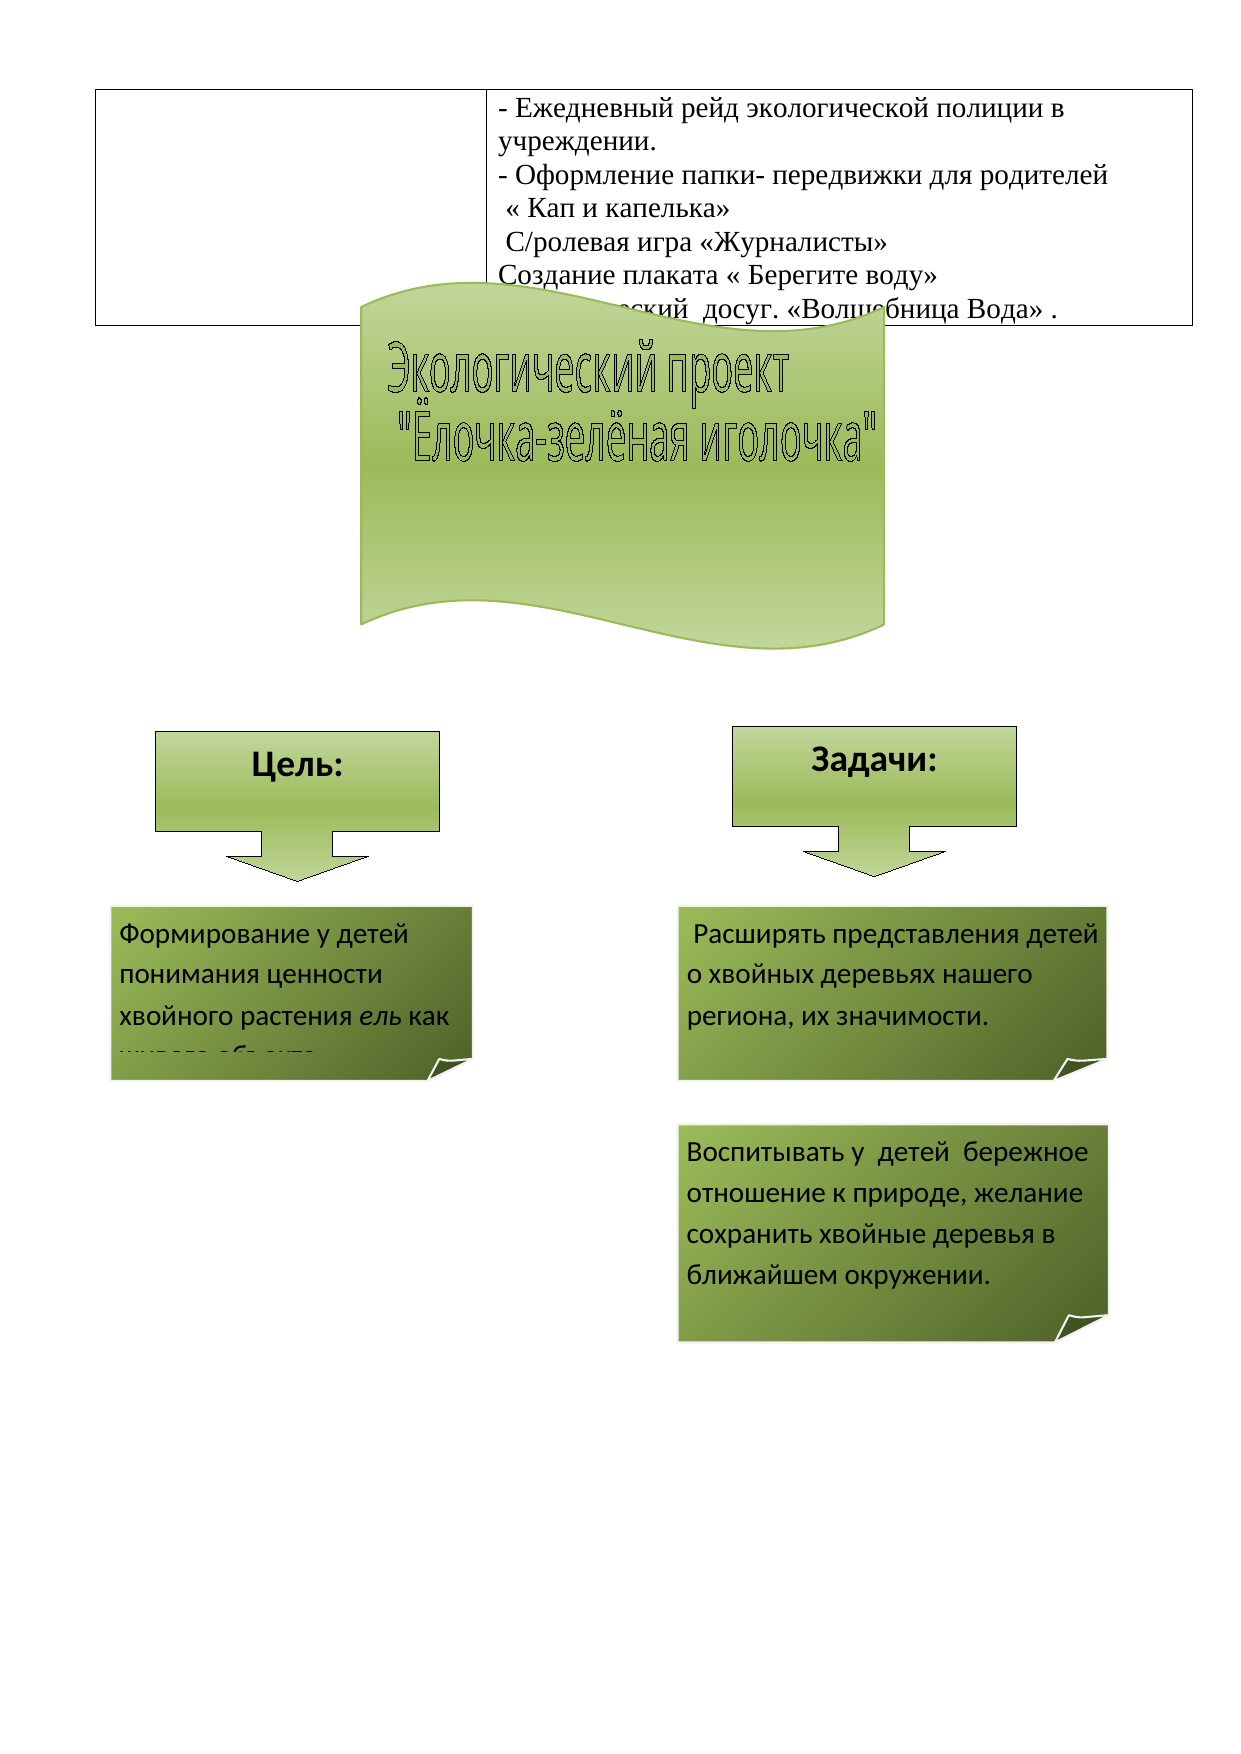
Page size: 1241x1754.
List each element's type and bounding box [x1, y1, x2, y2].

table_cell [487, 90, 1192, 324]
table_cell [96, 90, 486, 324]
